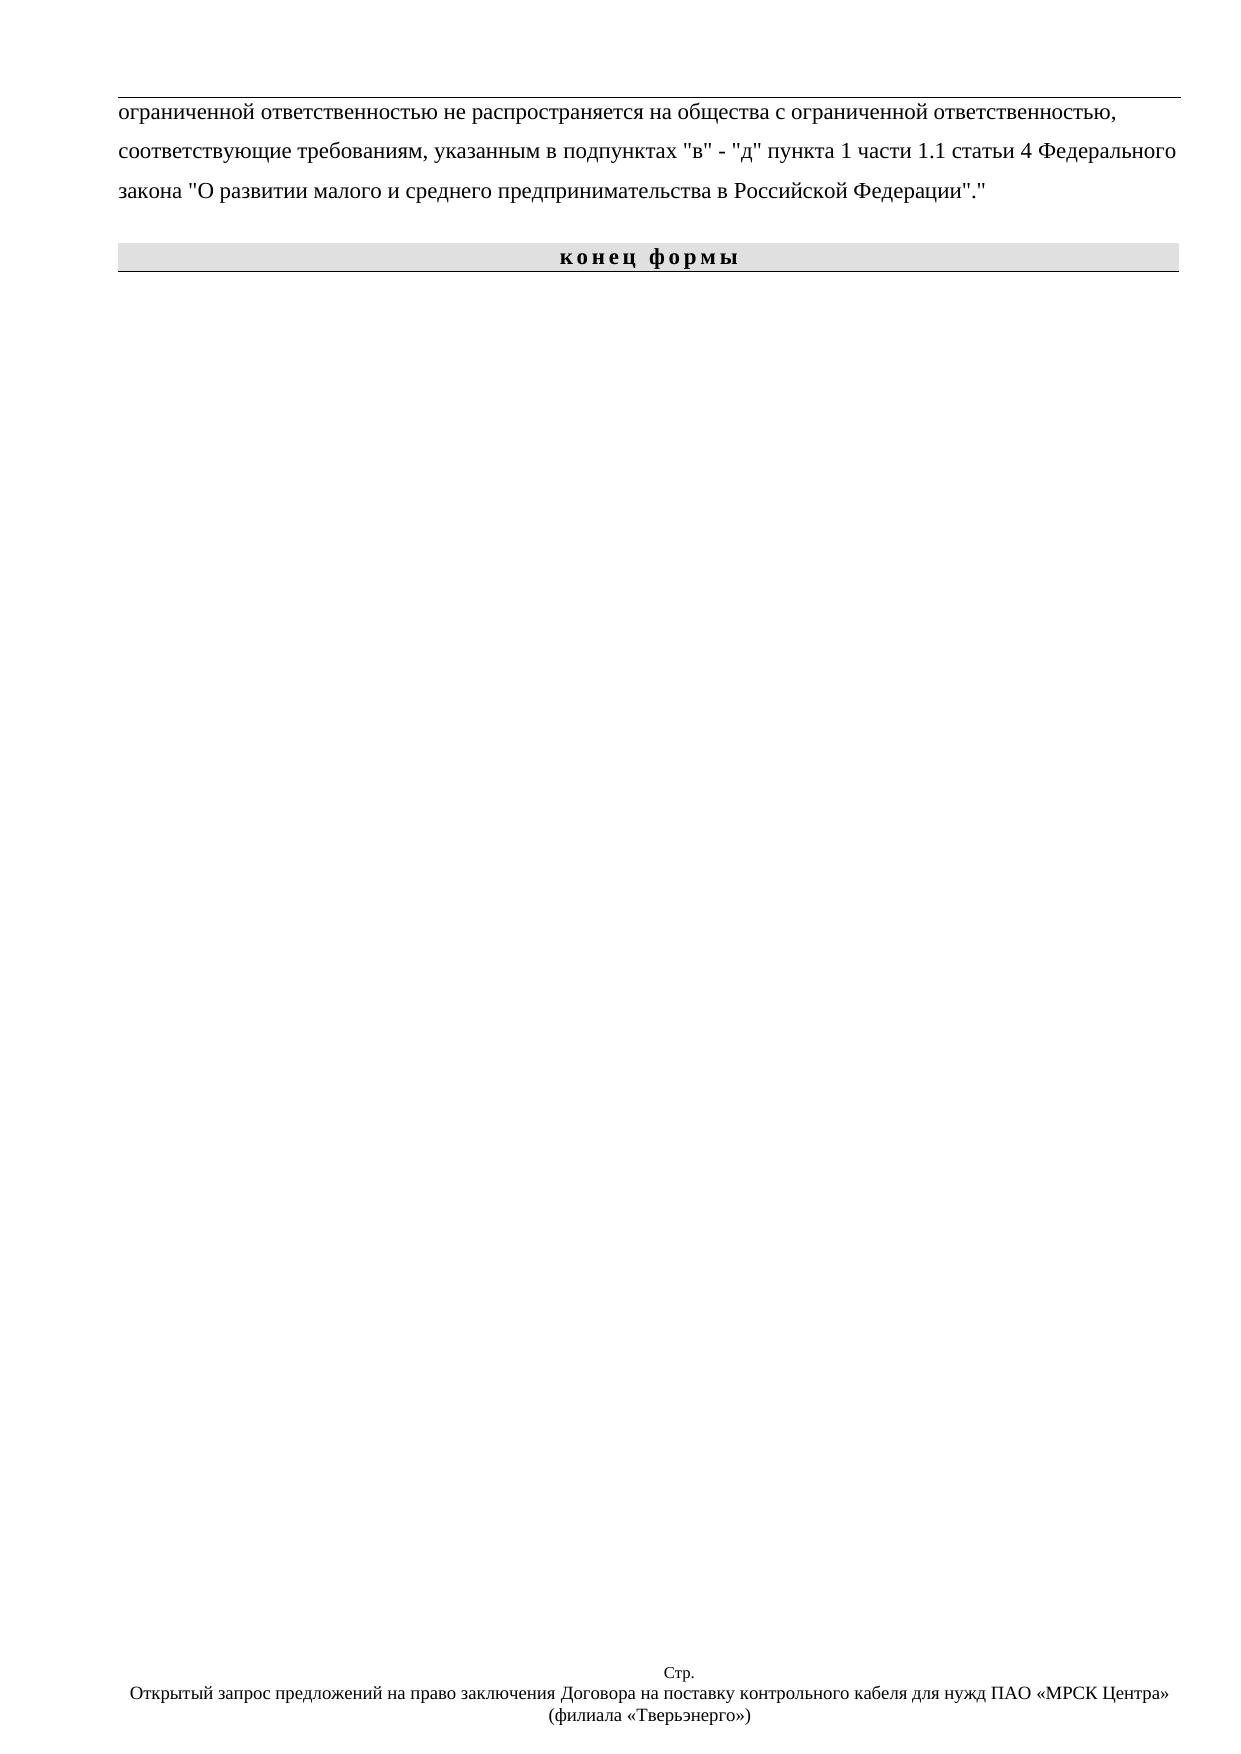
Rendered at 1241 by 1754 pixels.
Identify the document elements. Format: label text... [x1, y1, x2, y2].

text конец формы [118, 243, 1179, 271]
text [118, 98, 1181, 203]
